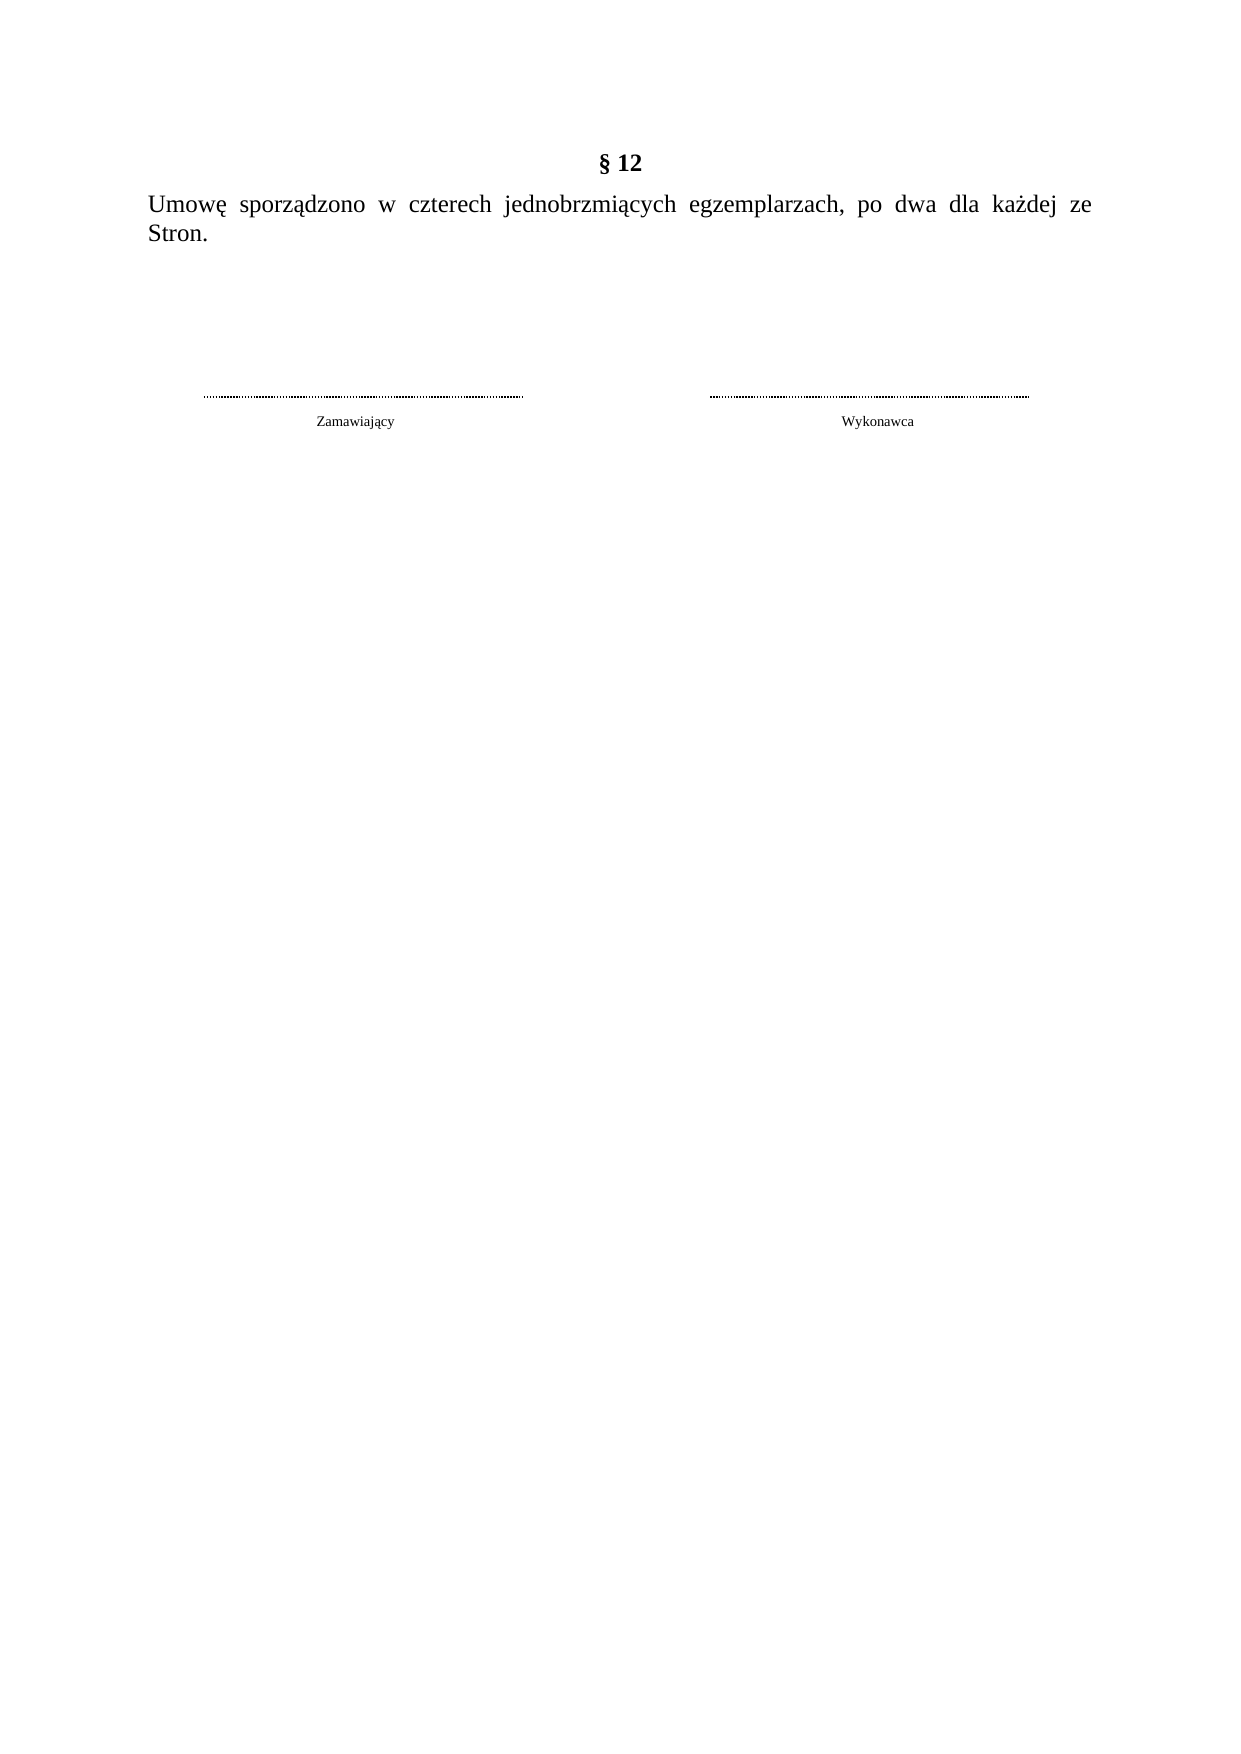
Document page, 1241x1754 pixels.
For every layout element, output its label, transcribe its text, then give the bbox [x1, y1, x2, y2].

text § 12 [148, 148, 1093, 176]
text Zamawiający Wykonawca [148, 413, 1093, 441]
text Umowę sporządzono w czterech jednobrzmiących egzemplarzach, po dwa dla każdej ze Stron. [148, 189, 1093, 246]
